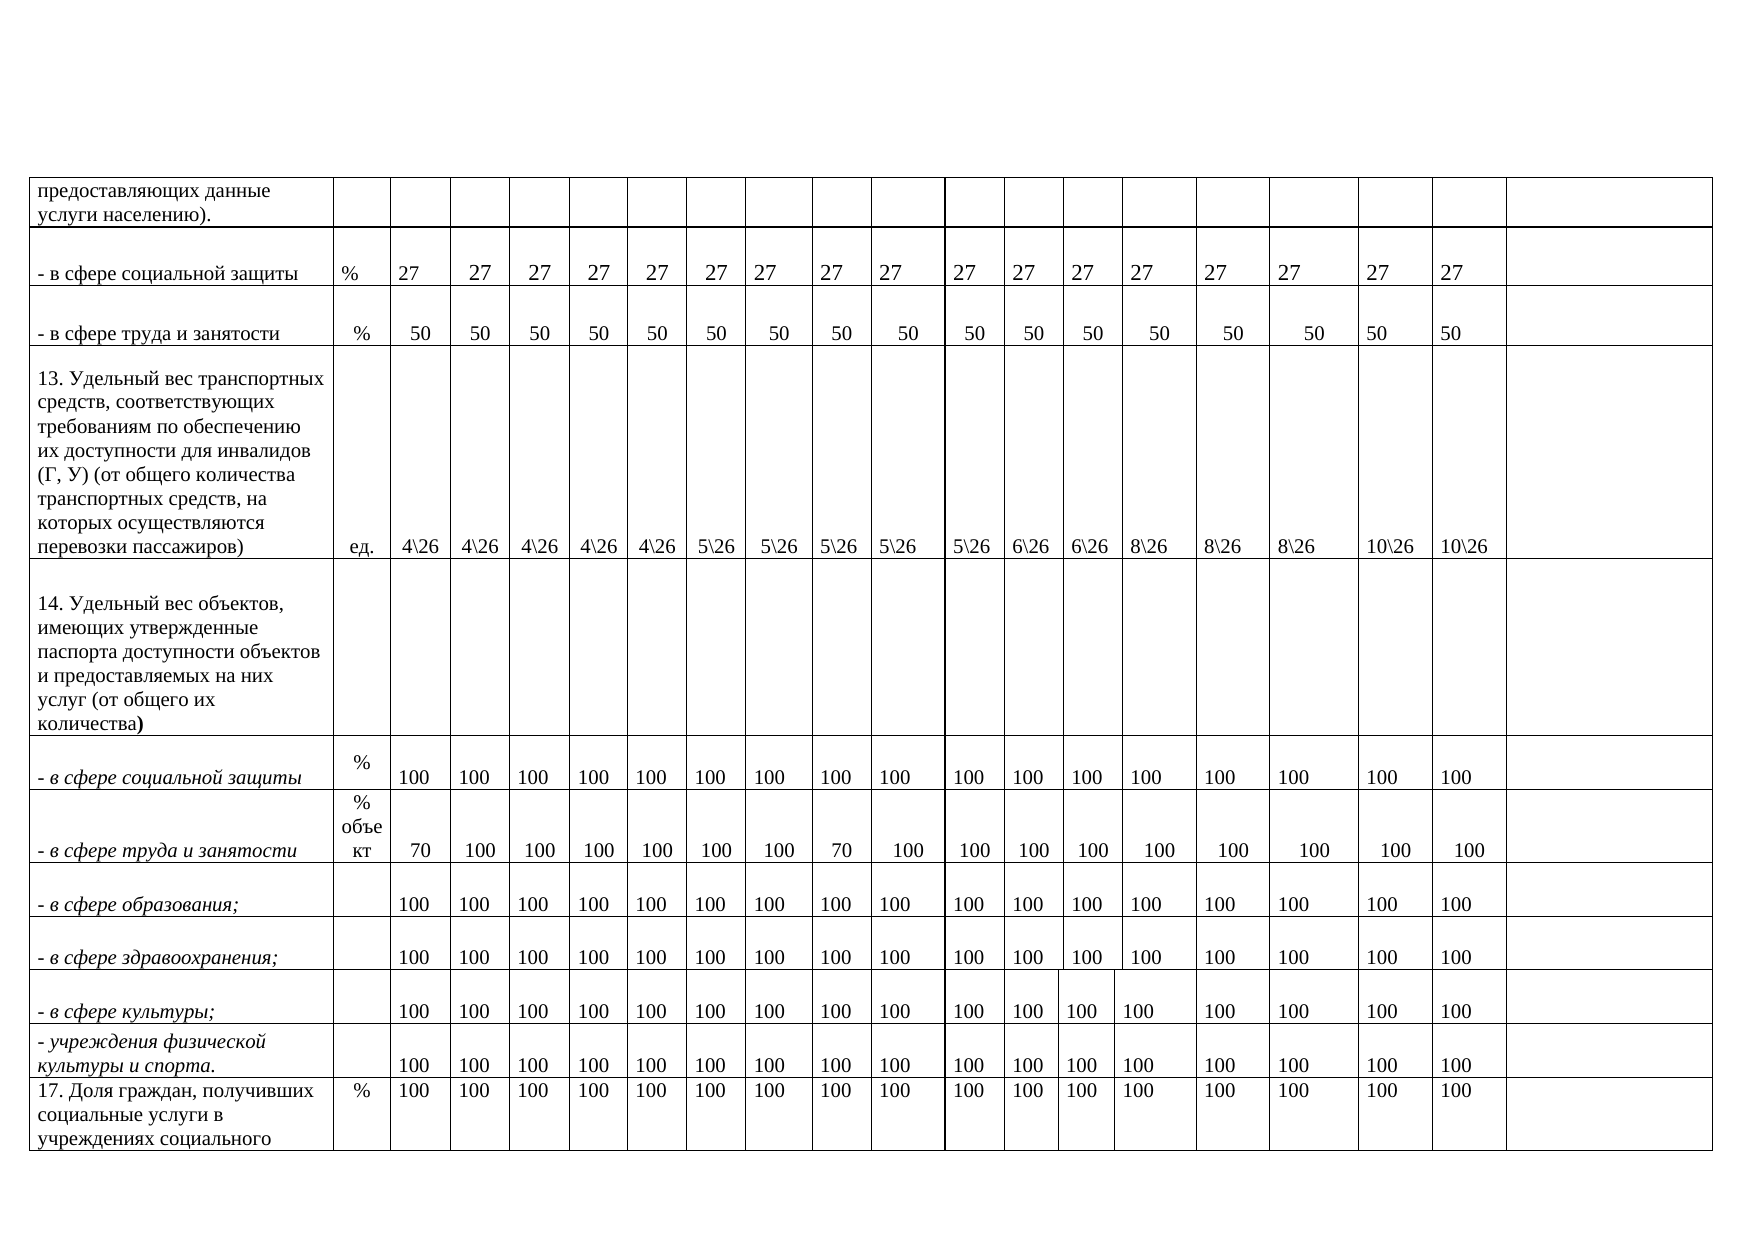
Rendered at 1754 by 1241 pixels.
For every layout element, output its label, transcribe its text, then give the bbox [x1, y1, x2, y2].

table_cell [1359, 559, 1432, 735]
table_cell 100 [391, 736, 450, 789]
table_cell 100 [1433, 736, 1506, 789]
table_cell 100 [1197, 736, 1269, 789]
table_cell 100 [746, 790, 812, 862]
table_cell 27 [1005, 228, 1063, 285]
table_cell [1507, 863, 1712, 916]
table_cell 100 [391, 917, 450, 969]
table_cell 100 [1197, 1024, 1269, 1077]
table_cell 100 [946, 1024, 1004, 1077]
table_cell 100 [1433, 970, 1506, 1023]
table_cell [628, 178, 686, 226]
table_cell 27 [628, 228, 686, 285]
table_cell 100 [1115, 1024, 1196, 1077]
table_cell 100 [1064, 790, 1122, 862]
table_cell 100 [391, 1024, 450, 1077]
table_cell 4\26 [570, 346, 627, 558]
table_cell 100 [451, 970, 509, 1023]
table_cell 100 [1005, 863, 1063, 916]
table_cell 100 [1270, 1078, 1358, 1150]
table_cell [1507, 178, 1712, 226]
table_cell 4\26 [628, 346, 686, 558]
table_cell 100 [1197, 863, 1269, 916]
table_cell 100 [628, 917, 686, 969]
table_cell 100 [872, 863, 944, 916]
table_cell 100 [1005, 736, 1063, 789]
table_cell 27 [391, 228, 450, 285]
table_cell 70 [813, 790, 871, 862]
table_cell [1507, 559, 1712, 735]
table_cell [746, 559, 812, 735]
table_cell 100 [510, 917, 569, 969]
table_cell [570, 559, 627, 735]
table_cell 100 [1359, 1024, 1432, 1077]
table_cell 100 [1359, 970, 1432, 1023]
table_cell 100 [813, 1078, 871, 1150]
table_cell 100 [1005, 917, 1063, 969]
table_cell 100 [687, 1078, 745, 1150]
table_cell 100 [510, 970, 569, 1023]
table_cell 27 [872, 228, 944, 285]
table_cell [687, 178, 745, 226]
table_cell 4\26 [451, 346, 509, 558]
table_cell [334, 559, 390, 735]
table_cell 8\26 [1197, 346, 1269, 558]
table_cell 100 [1123, 736, 1196, 789]
table_cell 100 [1270, 863, 1358, 916]
table_cell 50 [687, 286, 745, 344]
table_cell [1064, 559, 1122, 735]
table_cell 100 [1270, 970, 1358, 1023]
table_cell 100 [451, 917, 509, 969]
table_cell 100 [451, 790, 509, 862]
table_cell 100 [813, 863, 871, 916]
table_cell 100 [628, 1078, 686, 1150]
table_cell [1123, 559, 1196, 735]
table_cell 100 [628, 863, 686, 916]
table_cell [1507, 346, 1712, 558]
table_cell 100 [510, 1024, 569, 1077]
table_cell 100 [872, 790, 944, 862]
table_cell - в сфере социальной защиты [30, 736, 333, 789]
table_cell 5\26 [813, 346, 871, 558]
table_cell 50 [1433, 286, 1506, 344]
table_cell 100 [510, 736, 569, 789]
table_cell [813, 559, 871, 735]
table_cell 100 [872, 1078, 944, 1150]
table_cell 50 [813, 286, 871, 344]
table_cell - в сфере труда и занятости [30, 286, 333, 344]
table_cell 27 [451, 228, 509, 285]
table_cell 50 [451, 286, 509, 344]
table_cell [334, 917, 390, 969]
table_cell 5\26 [946, 346, 1004, 558]
table_cell 50 [1197, 286, 1269, 344]
table_cell 100 [1270, 1024, 1358, 1077]
table_cell [1507, 286, 1712, 344]
table_cell 100 [1433, 863, 1506, 916]
table_cell 100 [813, 1024, 871, 1077]
table_cell 50 [1359, 286, 1432, 344]
table_cell 27 [510, 228, 569, 285]
table_cell 27 [687, 228, 745, 285]
table_cell 100 [946, 736, 1004, 789]
table_cell [1064, 178, 1122, 226]
table_cell 27 [1359, 228, 1432, 285]
table_cell 70 [391, 790, 450, 862]
table_cell 50 [946, 286, 1004, 344]
table_cell 50 [872, 286, 944, 344]
table_cell 100 [1433, 1078, 1506, 1150]
table_cell 100 [746, 1024, 812, 1077]
table_cell 100 [1059, 970, 1114, 1023]
table_cell 100 [1064, 863, 1122, 916]
table_cell 50 [391, 286, 450, 344]
table_cell 100 [746, 917, 812, 969]
table_cell 10\26 [1433, 346, 1506, 558]
table_cell [1433, 559, 1506, 735]
table_cell - учреждения физической культуры и спорта. [30, 1024, 333, 1077]
table_cell [1433, 178, 1506, 226]
table_cell 100 [1359, 917, 1432, 969]
table_cell 100 [946, 917, 1004, 969]
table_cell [30, 1078, 333, 1150]
table_cell 100 [687, 970, 745, 1023]
table_cell 100 [746, 970, 812, 1023]
table_cell [334, 1024, 390, 1077]
table_cell 100 [687, 736, 745, 789]
table_cell 100 [628, 790, 686, 862]
table_cell - в сфере социальной защиты [30, 228, 333, 285]
table_cell 100 [1059, 1024, 1114, 1077]
table_cell 50 [510, 286, 569, 344]
table_cell [628, 559, 686, 735]
table_cell 100 [946, 790, 1004, 862]
table_cell 100 [813, 736, 871, 789]
table_cell [334, 863, 390, 916]
table_cell 100 [1433, 790, 1506, 862]
table_cell 100 [872, 736, 944, 789]
table_cell [1005, 178, 1063, 226]
table_cell 100 [391, 863, 450, 916]
table_cell 50 [1005, 286, 1063, 344]
table_cell 27 [946, 228, 1004, 285]
table_cell 100 [1064, 917, 1122, 969]
table_cell [1197, 559, 1269, 735]
table_cell 8\26 [1270, 346, 1358, 558]
table_cell [872, 178, 944, 226]
table_cell 100 [946, 1078, 1004, 1150]
table_cell 100 [1433, 1024, 1506, 1077]
table_cell [1507, 917, 1712, 969]
table_cell - в сфере труда и занятости [30, 790, 333, 862]
table_cell 100 [510, 790, 569, 862]
table_cell - в сфере культуры; [30, 970, 333, 1023]
table_cell 100 [1359, 790, 1432, 862]
table_cell 100 [1005, 1024, 1058, 1077]
table_cell [746, 178, 812, 226]
table_cell % [334, 736, 390, 789]
table_cell 100 [570, 970, 627, 1023]
table_cell 100 [570, 863, 627, 916]
table_cell 100 [451, 1078, 509, 1150]
table_cell [1507, 790, 1712, 862]
table_cell [391, 559, 450, 735]
table_cell [946, 559, 1004, 735]
table_cell 100 [872, 1024, 944, 1077]
table_cell 50 [628, 286, 686, 344]
table_cell 100 [687, 917, 745, 969]
table_cell 27 [1064, 228, 1122, 285]
table_cell 27 [1123, 228, 1196, 285]
table_cell 50 [1123, 286, 1196, 344]
table_cell [334, 970, 390, 1023]
table_cell [1197, 178, 1269, 226]
table_cell [1359, 178, 1432, 226]
table_cell 100 [746, 1078, 812, 1150]
table_cell 100 [1005, 790, 1063, 862]
table_cell 100 [1123, 917, 1196, 969]
table_cell 100 [451, 1024, 509, 1077]
table_cell 27 [1197, 228, 1269, 285]
table_cell 100 [746, 736, 812, 789]
table_cell 100 [1059, 1078, 1114, 1150]
table_cell 100 [1123, 790, 1196, 862]
table_cell 100 [1197, 970, 1269, 1023]
table_cell [451, 559, 509, 735]
table_cell 14. Удельный вес объектов, имеющих утвержденные паспорта доступности объектов и предоставляемых на них услуг (от общего их количества) [30, 559, 333, 735]
table_cell 100 [628, 736, 686, 789]
table_cell [946, 178, 1004, 226]
table_cell 27 [813, 228, 871, 285]
table_cell 8\26 [1123, 346, 1196, 558]
table_cell 50 [1064, 286, 1122, 344]
table_cell 27 [1270, 228, 1358, 285]
table_cell 10\26 [1359, 346, 1432, 558]
table_cell [1507, 228, 1712, 285]
table_cell [813, 178, 871, 226]
table_cell 100 [628, 1024, 686, 1077]
table_cell [1507, 1024, 1712, 1077]
table_cell 6\26 [1064, 346, 1122, 558]
table_cell - в сфере здравоохранения; [30, 917, 333, 969]
table_cell [1005, 559, 1063, 735]
table_cell 100 [510, 863, 569, 916]
table_cell 100 [570, 917, 627, 969]
table_cell 100 [1064, 736, 1122, 789]
table_cell 100 [1005, 970, 1058, 1023]
table_cell 100 [1270, 917, 1358, 969]
table_cell 50 [1270, 286, 1358, 344]
table_cell 100 [451, 736, 509, 789]
table_cell 100 [1359, 863, 1432, 916]
table_cell 50 [746, 286, 812, 344]
table_cell 100 [946, 863, 1004, 916]
table_cell [1123, 178, 1196, 226]
table_cell 5\26 [746, 346, 812, 558]
table_cell 100 [1197, 917, 1269, 969]
table_cell 100 [687, 790, 745, 862]
table_cell 6\26 [1005, 346, 1063, 558]
table_cell - в сфере образования; [30, 863, 333, 916]
table_cell 100 [746, 863, 812, 916]
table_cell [30, 178, 333, 226]
table_cell [570, 178, 627, 226]
table_cell 100 [451, 863, 509, 916]
table_cell 100 [1005, 1078, 1058, 1150]
table_cell 27 [570, 228, 627, 285]
table_cell 4\26 [510, 346, 569, 558]
table_cell 100 [1359, 1078, 1432, 1150]
table_cell 100 [1433, 917, 1506, 969]
table_cell [451, 178, 509, 226]
table_cell [872, 559, 944, 735]
table_cell 100 [1123, 863, 1196, 916]
table_cell 100 [813, 917, 871, 969]
table_cell [1507, 736, 1712, 789]
table_cell 5\26 [872, 346, 944, 558]
table_cell 100 [1197, 1078, 1269, 1150]
table_cell 100 [391, 970, 450, 1023]
table_cell 100 [628, 970, 686, 1023]
table_cell [334, 178, 390, 226]
table_cell 100 [570, 1078, 627, 1150]
table_cell [1507, 970, 1712, 1023]
table_cell 27 [1433, 228, 1506, 285]
table_cell % [334, 228, 390, 285]
table_cell 100 [1359, 736, 1432, 789]
table_cell 100 [1115, 1078, 1196, 1150]
table_cell 100 [391, 1078, 450, 1150]
table_cell 100 [570, 1024, 627, 1077]
table_cell 100 [872, 917, 944, 969]
table_cell 100 [570, 736, 627, 789]
table_cell 27 [746, 228, 812, 285]
table_cell % объект [334, 790, 390, 862]
table_cell 100 [687, 863, 745, 916]
table_cell 13. Удельный вес транспортных средств, соответствующих требованиям по обеспечению их доступности для инвалидов (Г, У) (от общего количества транспортных средств, на которых осуществляются перевозки пассажиров) [30, 346, 333, 558]
table_cell 4\26 [391, 346, 450, 558]
table_cell 100 [1115, 970, 1196, 1023]
table_cell 50 [570, 286, 627, 344]
table_cell 100 [570, 790, 627, 862]
table_cell 5\26 [687, 346, 745, 558]
table_cell 100 [1197, 790, 1269, 862]
table_cell 100 [813, 970, 871, 1023]
table_cell [1270, 178, 1358, 226]
table_cell 100 [1270, 736, 1358, 789]
table_cell ед. [334, 346, 390, 558]
table_cell 100 [946, 970, 1004, 1023]
table_cell [391, 178, 450, 226]
table_cell 100 [872, 970, 944, 1023]
table_cell % [334, 286, 390, 344]
table_cell 100 [510, 1078, 569, 1150]
table_cell 100 [687, 1024, 745, 1077]
table_cell [687, 559, 745, 735]
table_cell % [334, 1078, 390, 1150]
table_cell [510, 559, 569, 735]
table_cell [1507, 1078, 1712, 1150]
table_cell 100 [1270, 790, 1358, 862]
table_cell [510, 178, 569, 226]
table_cell [1270, 559, 1358, 735]
